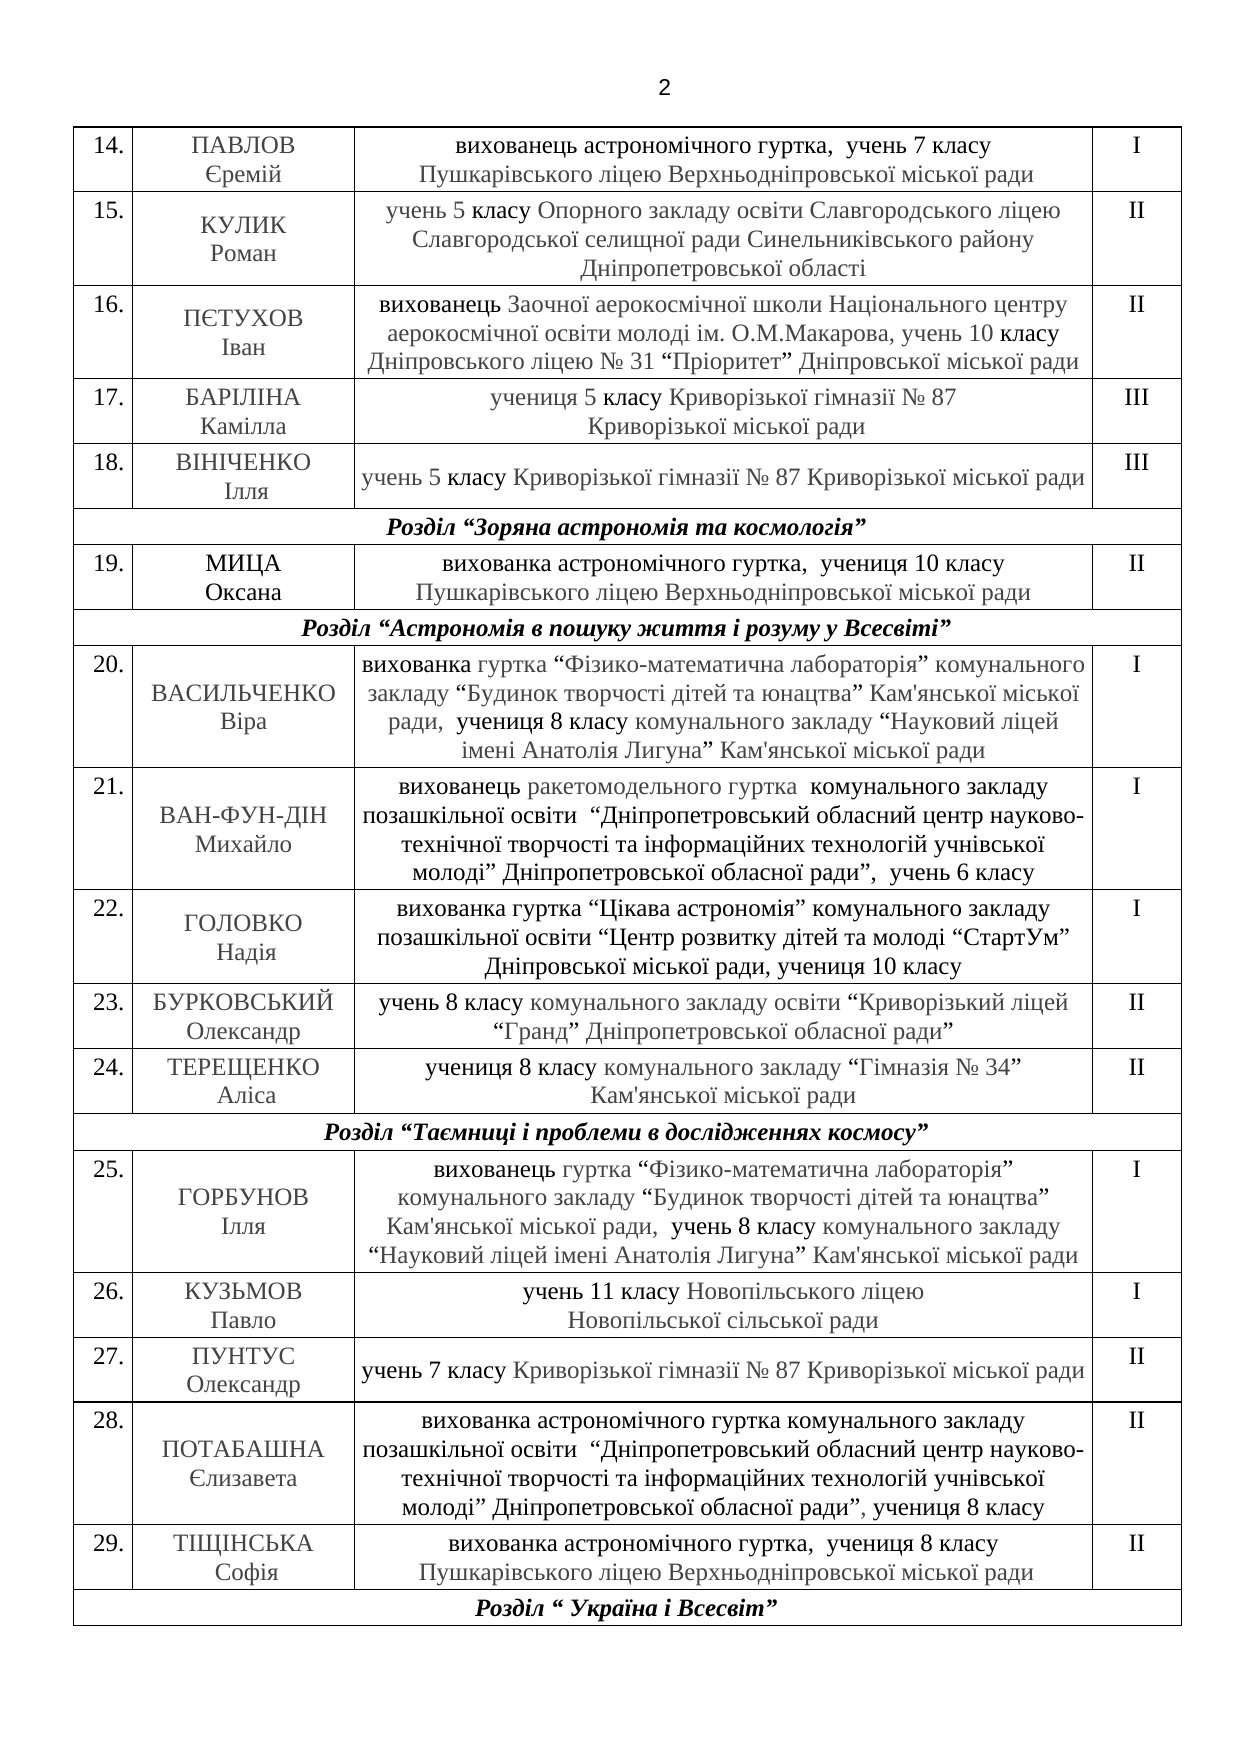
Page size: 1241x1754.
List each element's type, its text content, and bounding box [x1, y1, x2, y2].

table_cell ПУНТУС Олександр [133, 1338, 354, 1401]
table_cell МИЦА Оксана [133, 545, 354, 609]
table_cell [74, 1525, 132, 1588]
table_cell учень 5 класу Опорного закладу освіти Славгородського ліцею Славгородської селищної ради Синельниківського району Дніпропетровської області [355, 192, 1092, 285]
table_cell [74, 984, 132, 1048]
table_cell ГОЛОВКО Надія [133, 890, 354, 983]
table_cell [74, 890, 132, 983]
table_cell І [1093, 768, 1181, 889]
table_cell [74, 545, 132, 609]
table_cell БАРІЛІНА Камілла [133, 379, 354, 443]
table_cell ІІ [1093, 984, 1181, 1048]
table_cell ВІНІЧЕНКО Ілля [133, 444, 354, 508]
table_cell БУРКОВСЬКИЙ Олександр [133, 984, 354, 1048]
table_cell І [1093, 1151, 1181, 1272]
table_cell вихованець ракетомодельного гуртка комунального закладу позашкільної освіти “Дніпропетровський обласний центр науково-технічної творчості та інформаційних технологій учнівської молоді” Дніпропетровської обласної ради”, учень 6 класу [355, 768, 1092, 889]
table_cell ГОРБУНОВ Ілля [133, 1151, 354, 1272]
table_cell [74, 1049, 132, 1112]
table_cell [74, 1403, 132, 1524]
table_cell Розділ “Таємниці і проблеми в дослідженнях космосу” [74, 1114, 1181, 1149]
table_cell І [1093, 128, 1181, 191]
table_cell ІІІ [1093, 379, 1181, 443]
table_cell ІІ [1093, 1049, 1181, 1112]
table_cell [74, 286, 132, 378]
table_cell [74, 128, 132, 191]
table_cell Розділ “Астрономія в пошуку життя і розуму у Всесвіті” [74, 610, 1181, 645]
table_cell вихованка астрономічного гуртка, учениця 8 класу Пушкарівського ліцею Верхньодніпровської міської ради [355, 1525, 1092, 1588]
table_cell учениця 5 класу Криворізької гімназії № 87 Криворізької міської ради [355, 379, 1092, 443]
table_cell ПЄТУХОВ Іван [133, 286, 354, 378]
table_cell КУЛИК Роман [133, 192, 354, 285]
table_cell Розділ “Зоряна астрономія та космологія” [74, 509, 1181, 544]
table_cell [74, 1338, 132, 1401]
table_cell вихованець гуртка “Фізико-математична лабораторія” комунального закладу “Будинок творчості дітей та юнацтва” Кам'янської міської ради, учень 8 класу комунального закладу “Науковий ліцей імені Анатолія Лигуна” Кам'янської міської ради [355, 1151, 1092, 1272]
table_cell [74, 1151, 132, 1272]
table_cell ІІ [1093, 545, 1181, 609]
table_cell ІІ [1093, 192, 1181, 285]
table_cell [74, 646, 132, 767]
table_cell КУЗЬМОВ Павло [133, 1273, 354, 1337]
table_cell [74, 379, 132, 443]
table_cell учень 11 класу Новопільського ліцею Новопільської сільської ради [355, 1273, 1092, 1337]
table_cell учениця 8 класу комунального закладу “Гімназія № 34” Кам'янської міської ради [355, 1049, 1092, 1112]
table_cell ПАВЛОВ Єремій [133, 128, 354, 191]
table_cell ІІ [1093, 1525, 1181, 1588]
table_cell ПОТАБАШНА Єлизавета [133, 1403, 354, 1524]
table_cell ТЕРЕЩЕНКО Аліса [133, 1049, 354, 1112]
table_cell [74, 1273, 132, 1337]
table_cell учень 7 класу Криворізької гімназії № 87 Криворізької міської ради [355, 1338, 1092, 1401]
table_cell вихованець астрономічного гуртка, учень 7 класу Пушкарівського ліцею Верхньодніпровської міської ради [355, 128, 1092, 191]
table_cell учень 5 класу Криворізької гімназії № 87 Криворізької міської ради [355, 444, 1092, 508]
table_cell вихованка гуртка “Фізико-математична лабораторія” комунального закладу “Будинок творчості дітей та юнацтва” Кам'янської міської ради, учениця 8 класу комунального закладу “Науковий ліцей імені Анатолія Лигуна” Кам'янської міської ради [355, 646, 1092, 767]
table_cell ІІ [1093, 1403, 1181, 1524]
table_cell ІІ [1093, 286, 1181, 378]
table_cell ТІЩІНСЬКА Софія [133, 1525, 354, 1588]
table_cell І [1093, 890, 1181, 983]
table_cell [74, 768, 132, 889]
table_cell вихованка астрономічного гуртка, учениця 10 класу Пушкарівського ліцею Верхньодніпровської міської ради [355, 545, 1092, 609]
table_cell [74, 444, 132, 508]
table_cell вихованка гуртка “Цікава астрономія” комунального закладу позашкільної освіти “Центр розвитку дітей та молоді “СтартУм” Дніпровської міської ради, учениця 10 класу [355, 890, 1092, 983]
table_cell ІІІ [1093, 444, 1181, 508]
table_cell учень 8 класу комунального закладу освіти “Криворізький ліцей “Гранд” Дніпропетровської обласної ради” [355, 984, 1092, 1048]
table_cell ВАСИЛЬЧЕНКО Віра [133, 646, 354, 767]
table_cell [74, 192, 132, 285]
table_cell І [1093, 1273, 1181, 1337]
table_cell вихованець Заочної аерокосмічної школи Національного центру аерокосмічної освіти молоді ім. О.М.Макарова, учень 10 класу Дніпровського ліцею № 31 “Пріоритет” Дніпровської міської ради [355, 286, 1092, 378]
table_cell ВАН-ФУН-ДІН Михайло [133, 768, 354, 889]
table_cell вихованка астрономічного гуртка комунального закладу позашкільної освіти “Дніпропетровський обласний центр науково-технічної творчості та інформаційних технологій учнівської молоді” Дніпропетровської обласної ради”, учениця 8 класу [355, 1403, 1092, 1524]
table_cell Розділ “ Україна і Всесвіт” [74, 1590, 1181, 1624]
table_cell ІІ [1093, 1338, 1181, 1401]
table_cell І [1093, 646, 1181, 767]
